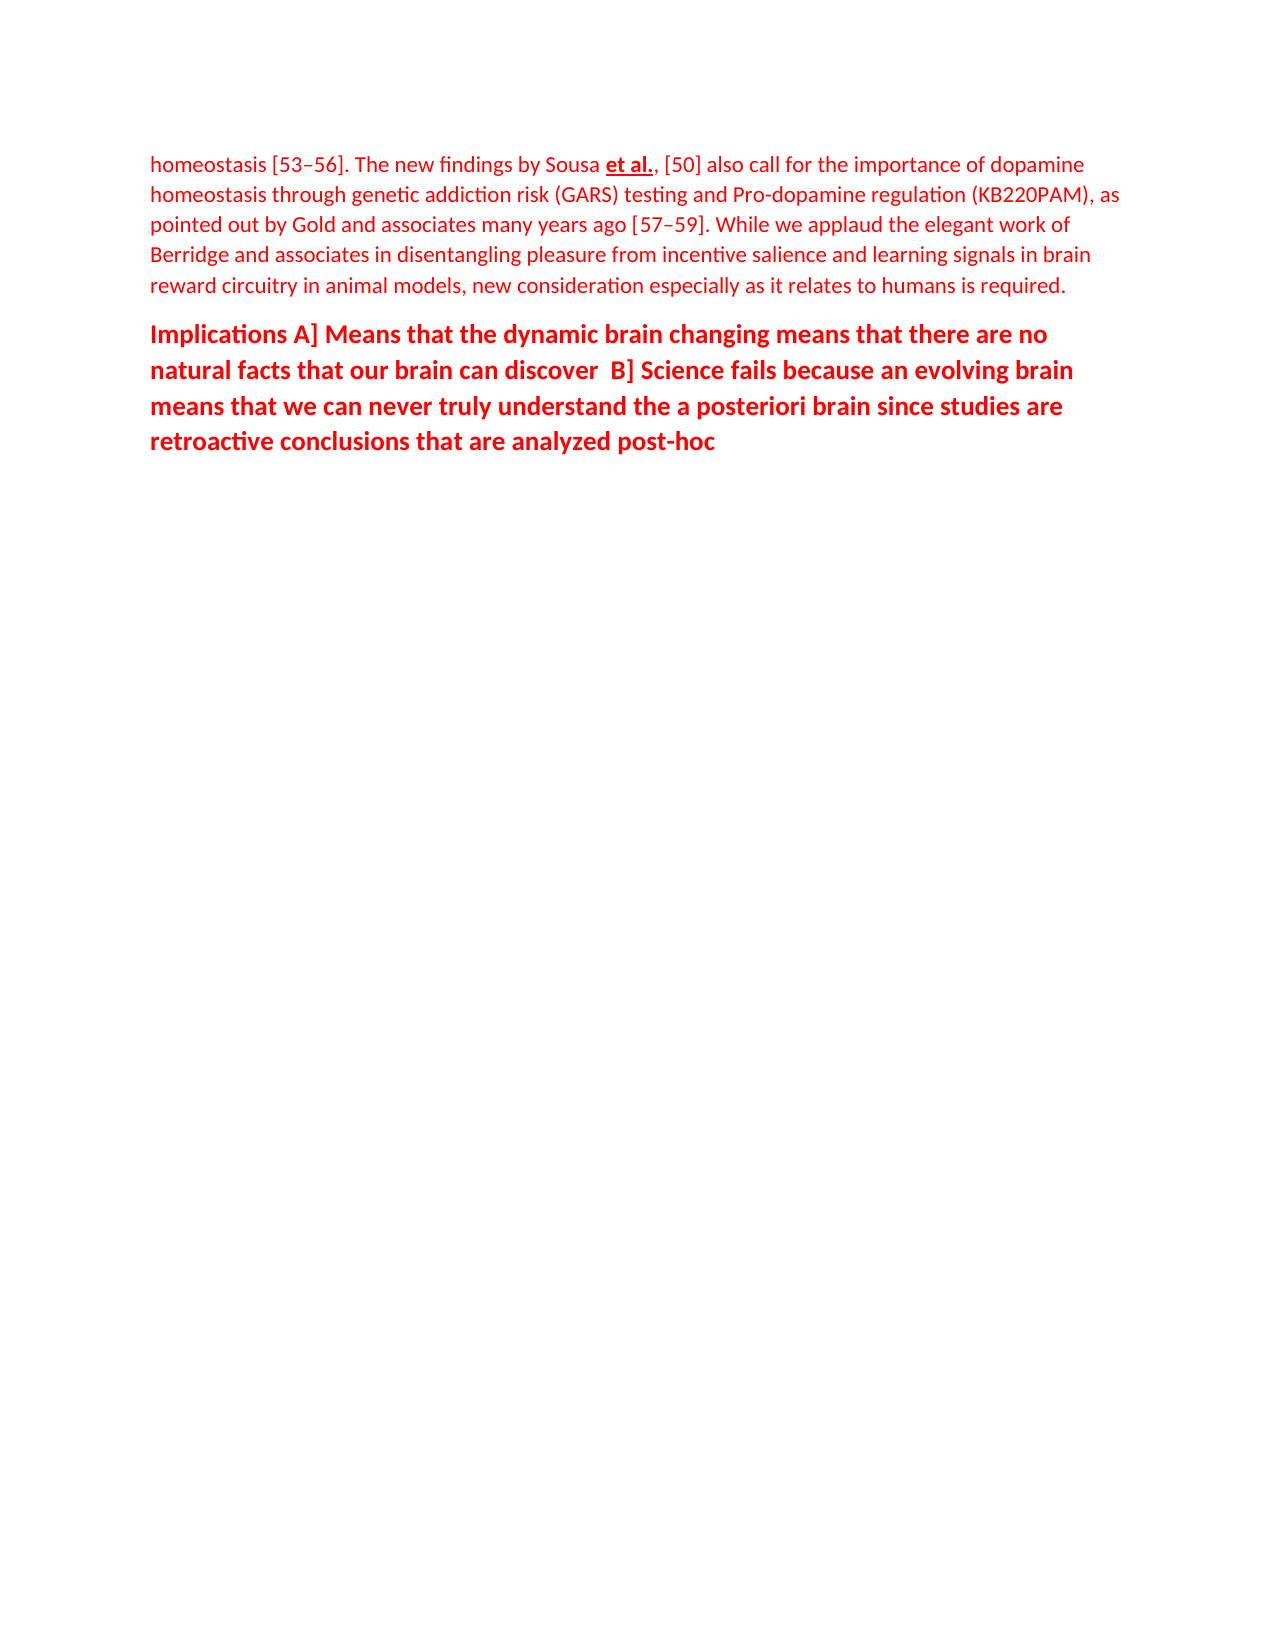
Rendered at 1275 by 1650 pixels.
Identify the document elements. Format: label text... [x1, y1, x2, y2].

subtitle Implications A] Means that the dynamic brain changing means that there are no natural facts that our brain can discover B] Science fails because an evolving brain means that we can never truly understand the a posteriori brain since studies are retroactive conclusions that are analyzed post-hoc [150, 318, 1125, 458]
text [150, 150, 1125, 299]
